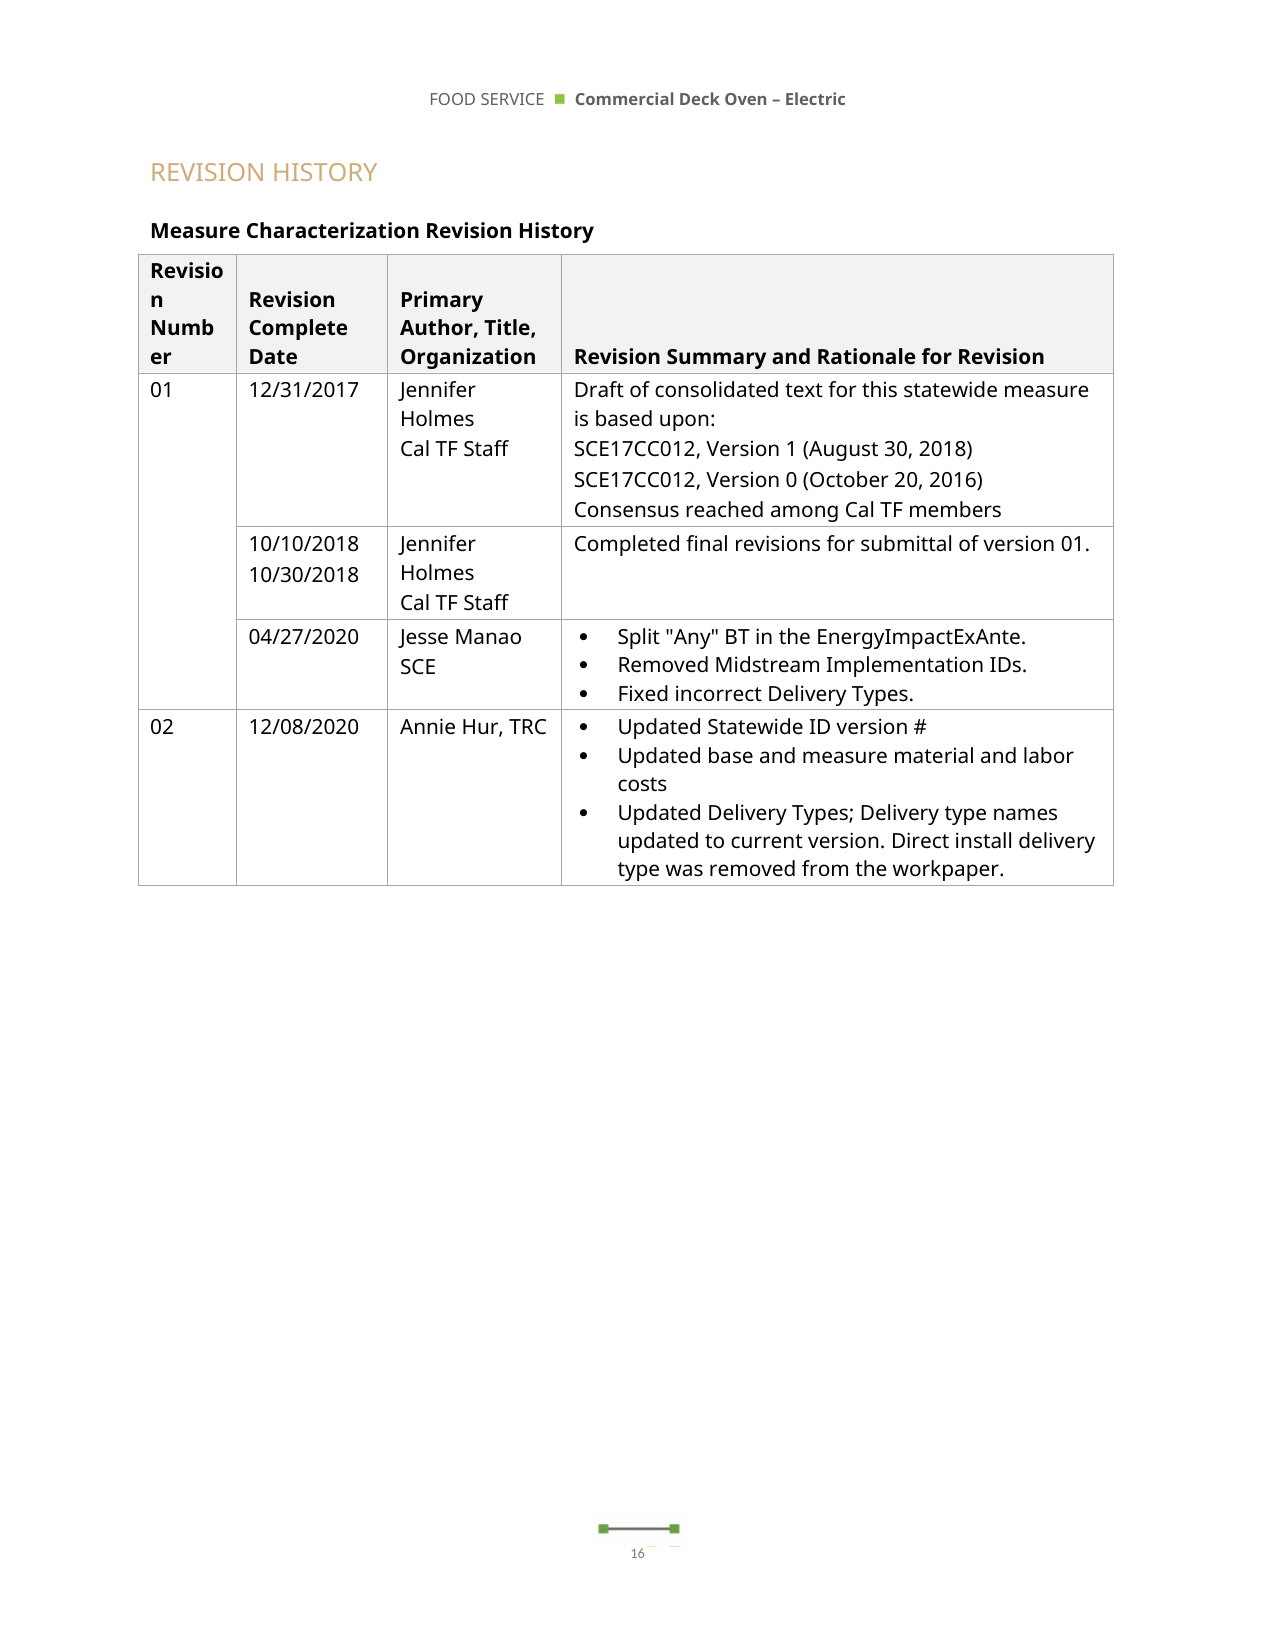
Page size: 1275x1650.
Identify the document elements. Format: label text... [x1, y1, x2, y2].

table_header Revision Complete Date [237, 255, 387, 372]
table_header Primary Author, Title, Organization [388, 255, 561, 372]
table_cell 10/10/2018 10/30/2018 [237, 527, 387, 619]
table_cell Jennifer Holmes Cal TF Staff [388, 374, 561, 526]
table_cell 04/27/2020 [237, 620, 387, 709]
text Measure Characterization Revision History [150, 217, 1125, 245]
table_cell 01 [139, 374, 236, 709]
table_cell Jennifer Holmes Cal TF Staff [388, 527, 561, 619]
table_header Revision Number [139, 255, 236, 372]
table_header Revision Summary and Rationale for Revision [562, 255, 1113, 372]
table_cell Updated Statewide ID version # Updated base and measure material and labor costs Updated Delivery Types; Delivery type names updated to current version. Direct install delivery type was removed from the workpaper. [562, 710, 1113, 885]
table_cell 12/08/2020 [237, 710, 387, 885]
picture [589, 1512, 684, 1547]
table_cell Annie Hur, TRC [388, 710, 561, 885]
table_cell Draft of consolidated text for this statewide measure is based upon: SCE17CC012, Version 1 (August 30, 2018) SCE17CC012, Version 0 (October 20, 2016) Consensus reached among Cal TF members [562, 374, 1113, 526]
table_cell Jesse Manao SCE [388, 620, 561, 709]
table_cell Completed final revisions for submittal of version 01. [562, 527, 1113, 619]
subtitle Revision History [150, 158, 1125, 187]
table_cell 02 [139, 710, 236, 885]
table_cell 12/31/2017 [237, 374, 387, 526]
table_cell Split "Any" BT in the EnergyImpactExAnte. Removed Midstream Implementation IDs. Fixed incorrect Delivery Types. [562, 620, 1113, 709]
